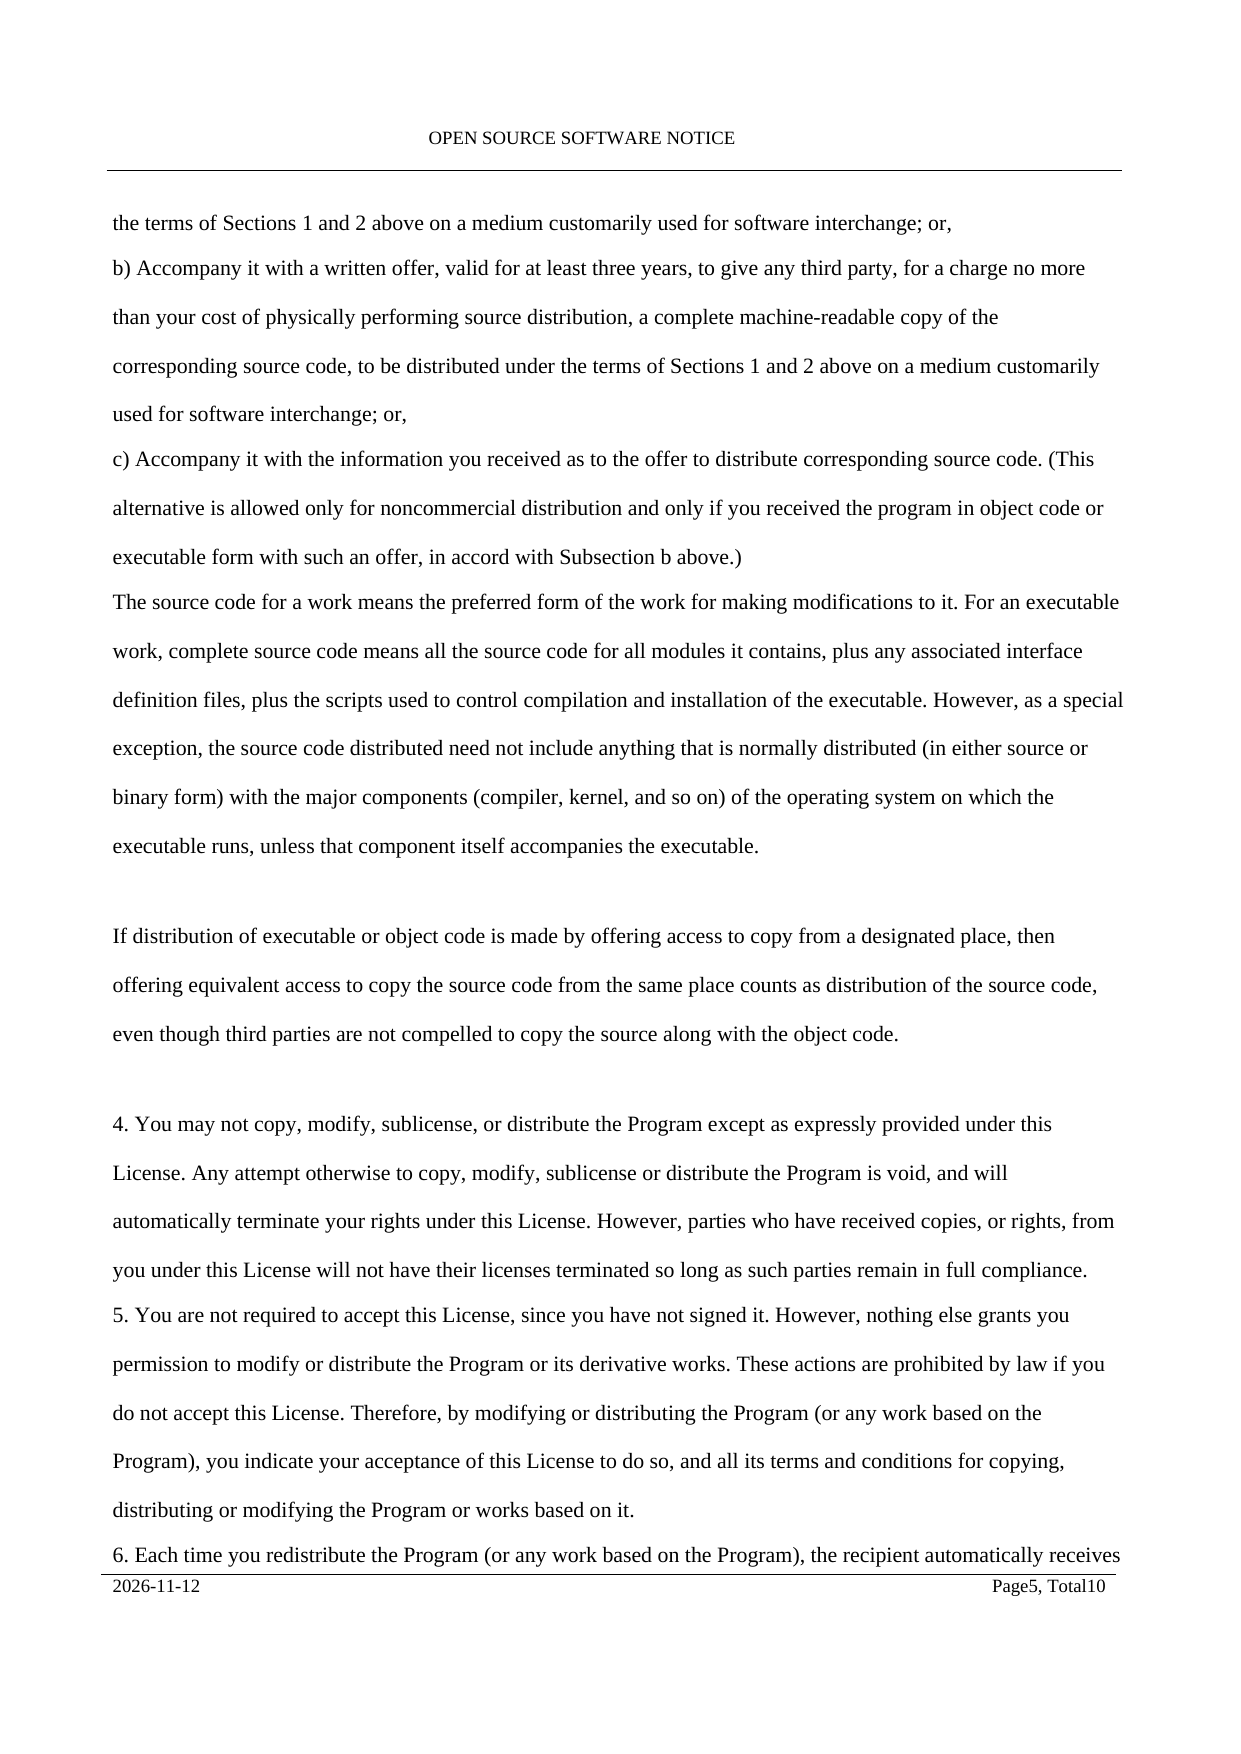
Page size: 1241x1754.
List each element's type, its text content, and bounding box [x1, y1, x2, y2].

text b) Accompany it with a written offer, valid for at least three years, to give any third party, for a charge no more than your cost of physically performing source distribution, a complete machine-readable copy of the corresponding source code, to be distributed under the terms of Sections 1 and 2 above on a medium customarily used for software interchange; or, [112, 251, 1128, 430]
text 4. You may not copy, modify, sublicense, or distribute the Program except as expressly provided under this License. Any attempt otherwise to copy, modify, sublicense or distribute the Program is void, and will automatically terminate your rights under this License. However, parties who have received copies, or rights, from you under this License will not have their licenses terminated so long as such parties remain in full compliance. [112, 1107, 1128, 1286]
text 5. You are not required to accept this License, since you have not signed it. However, nothing else grants you permission to modify or distribute the Program or its derivative works. These actions are prohibited by law if you do not accept this License. Therefore, by modifying or distributing the Program (or any work based on the Program), you indicate your acceptance of this License to do so, and all its terms and conditions for copying, distributing or modifying the Program or works based on it. [112, 1298, 1128, 1526]
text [112, 206, 1128, 239]
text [112, 1538, 1128, 1571]
text The source code for a work means the preferred form of the work for making modifications to it. For an executable work, complete source code means all the source code for all modules it contains, plus any associated interface definition files, plus the scripts used to control compilation and installation of the executable. However, as a special exception, the source code distributed need not include anything that is normally distributed (in either source or binary form) with the major components (compiler, kernel, and so on) of the operating system on which the executable runs, unless that component itself accompanies the executable. [112, 585, 1128, 862]
text c) Accompany it with the information you received as to the offer to distribute corresponding source code. (This alternative is allowed only for noncommercial distribution and only if you received the program in object code or executable form with such an offer, in accord with Subsection b above.) [112, 443, 1128, 573]
text If distribution of executable or object code is made by offering access to copy from a designated place, then offering equivalent access to copy the source code from the same place counts as distribution of the source code, even though third parties are not compelled to copy the source along with the object code. [112, 919, 1128, 1049]
